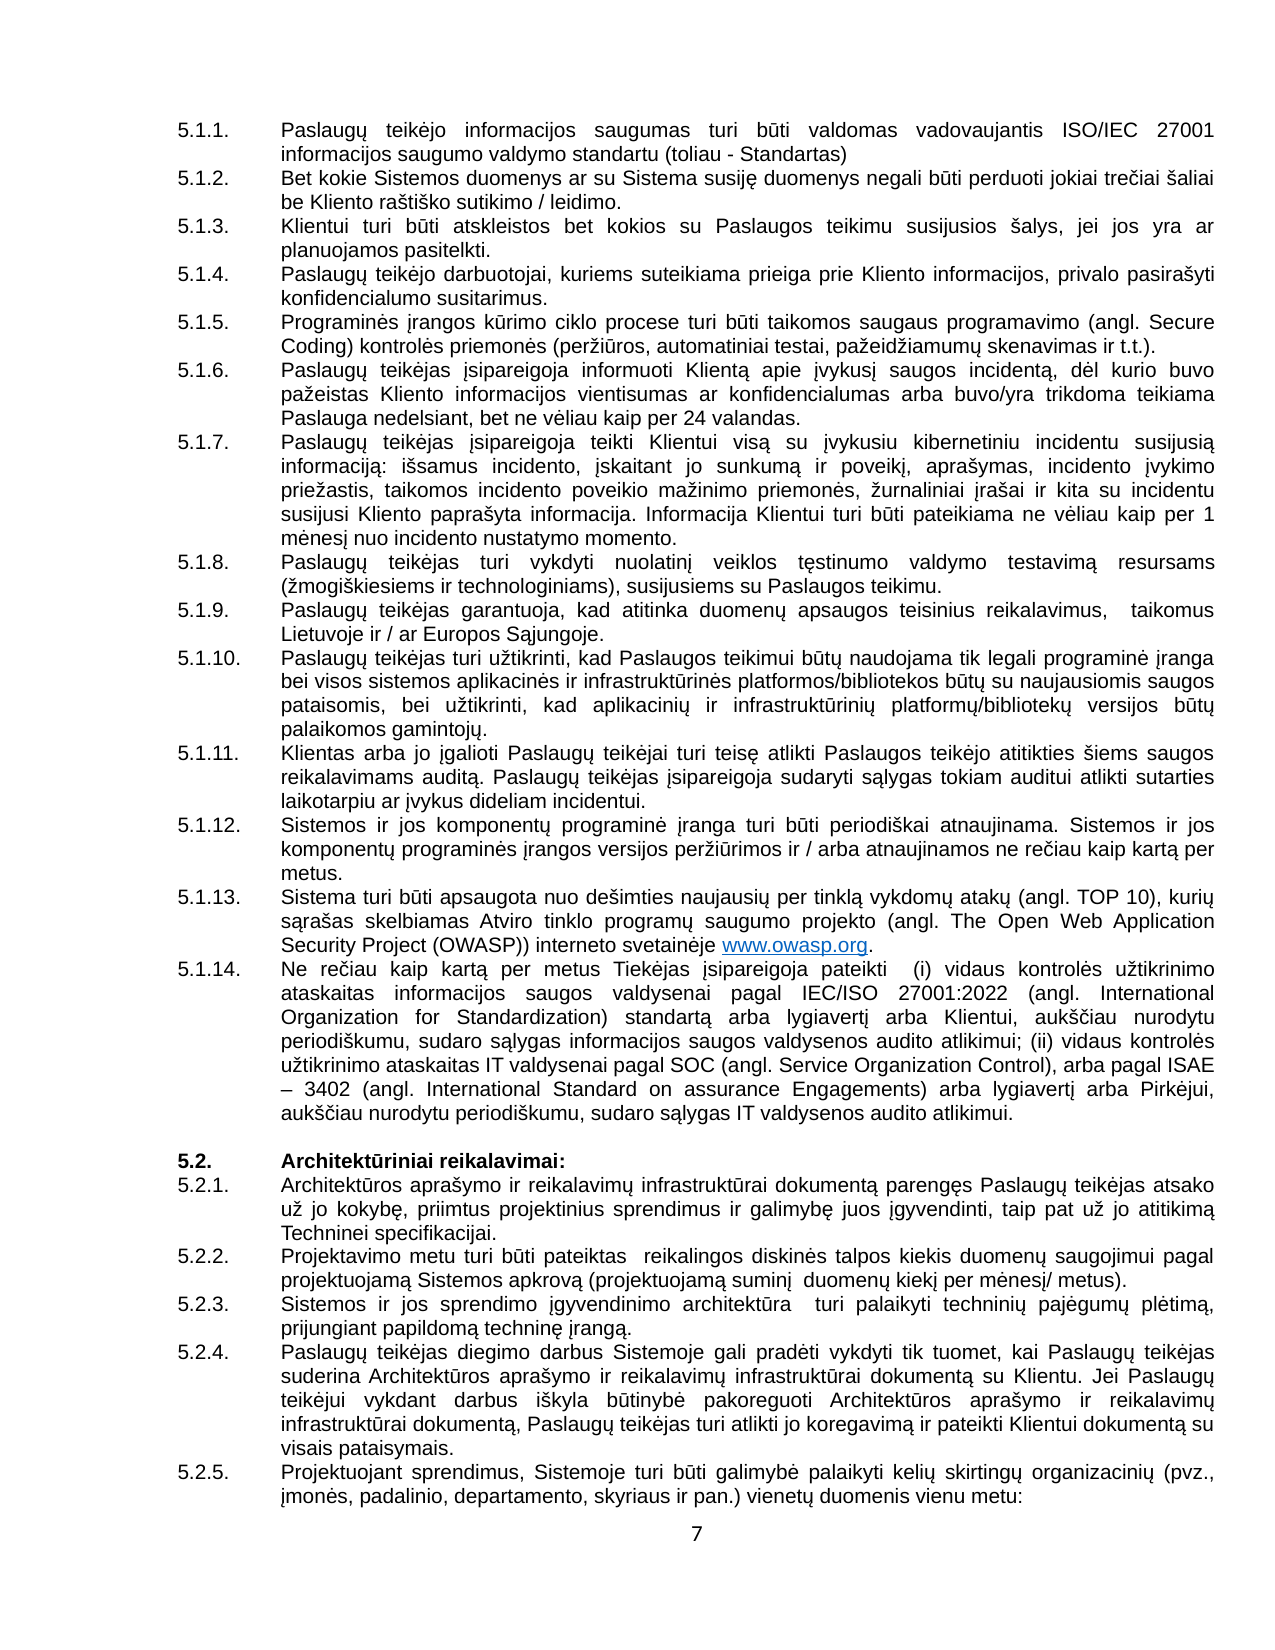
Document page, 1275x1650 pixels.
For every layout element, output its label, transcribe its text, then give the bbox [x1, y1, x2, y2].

list Sistemos ir jos sprendimo įgyvendinimo architektūra turi palaikyti techninių pajėgumų plėtimą, prijungiant papildomą techninę įrangą. [177, 1292, 1216, 1340]
list Paslaugų teikėjas diegimo darbus Sistemoje gali pradėti vykdyti tik tuomet, kai Paslaugų teikėjas suderina Architektūros aprašymo ir reikalavimų infrastruktūrai dokumentą su Klientu. Jei Paslaugų teikėjui vykdant darbus iškyla būtinybė pakoreguoti Architektūros aprašymo ir reikalavimų infrastruktūrai dokumentą, Paslaugų teikėjas turi atlikti jo koregavimą ir pateikti Klientui dokumentą su visais pataisymais. [177, 1340, 1216, 1460]
list Bet kokie Sistemos duomenys ar su Sistema susiję duomenys negali būti perduoti jokiai trečiai šaliai be Kliento raštiško sutikimo / leidimo. [177, 166, 1216, 214]
list Klientas arba jo įgalioti Paslaugų teikėjai turi teisę atlikti Paslaugos teikėjo atitikties šiems saugos reikalavimams auditą. Paslaugų teikėjas įsipareigoja sudaryti sąlygas tokiam auditui atlikti sutarties laikotarpiu ar įvykus dideliam incidentui. [177, 741, 1216, 813]
list Sistemos ir jos komponentų programinė įranga turi būti periodiškai atnaujinama. Sistemos ir jos komponentų programinės įrangos versijos peržiūrimos ir / arba atnaujinamos ne rečiau kaip kartą per metus. [177, 813, 1216, 885]
list Projektavimo metu turi būti pateiktas reikalingos diskinės talpos kiekis duomenų saugojimui pagal projektuojamą Sistemos apkrovą (projektuojamą suminį duomenų kiekį per mėnesį/ metus). [177, 1244, 1216, 1292]
list Paslaugų teikėjo darbuotojai, kuriems suteikiama prieiga prie Kliento informacijos, privalo pasirašyti konfidencialumo susitarimus. [177, 262, 1216, 310]
list Paslaugų teikėjo informacijos saugumas turi būti valdomas vadovaujantis ISO/IEC 27001 informacijos saugumo valdymo standartu (toliau - Standartas) [177, 118, 1216, 166]
list Programinės įrangos kūrimo ciklo procese turi būti taikomos saugaus programavimo (angl. Secure Coding) kontrolės priemonės (peržiūros, automatiniai testai, pažeidžiamumų skenavimas ir t.t.). [177, 310, 1216, 358]
list Paslaugų teikėjas turi vykdyti nuolatinį veiklos tęstinumo valdymo testavimą resursams (žmogiškiesiems ir technologiniams), susijusiems su Paslaugos teikimu. [177, 549, 1216, 597]
list Paslaugų teikėjas įsipareigoja informuoti Klientą apie įvykusį saugos incidentą, dėl kurio buvo pažeistas Kliento informacijos vientisumas ar konfidencialumas arba buvo/yra trikdoma teikiama Paslauga nedelsiant, bet ne vėliau kaip per 24 valandas. [177, 358, 1216, 430]
list Klientui turi būti atskleistos bet kokios su Paslaugos teikimu susijusios šalys, jei jos yra ar planuojamos pasitelkti. [177, 214, 1216, 262]
list Architektūriniai reikalavimai: [177, 1148, 1216, 1172]
list Sistema turi būti apsaugota nuo dešimties naujausių per tinklą vykdomų atakų (angl. TOP 10), kurių sąrašas skelbiamas Atviro tinklo programų saugumo projekto (angl. The Open Web Application Security Project (OWASP)) interneto svetainėje www.owasp.org. [177, 885, 1216, 957]
list Architektūros aprašymo ir reikalavimų infrastruktūrai dokumentą parengęs Paslaugų teikėjas atsako už jo kokybę, priimtus projektinius sprendimus ir galimybę juos įgyvendinti, taip pat už jo atitikimą Techninei specifikacijai. [177, 1172, 1216, 1244]
list Projektuojant sprendimus, Sistemoje turi būti galimybė palaikyti kelių skirtingų organizacinių (pvz., įmonės, padalinio, departamento, skyriaus ir pan.) vienetų duomenis vienu metu: [177, 1460, 1216, 1508]
list Paslaugų teikėjas garantuoja, kad atitinka duomenų apsaugos teisinius reikalavimus, taikomus Lietuvoje ir / ar Europos Sąjungoje. [177, 597, 1216, 645]
list Paslaugų teikėjas įsipareigoja teikti Klientui visą su įvykusiu kibernetiniu incidentu susijusią informaciją: išsamus incidento, įskaitant jo sunkumą ir poveikį, aprašymas, incidento įvykimo priežastis, taikomos incidento poveikio mažinimo priemonės, žurnaliniai įrašai ir kita su incidentu susijusi Kliento paprašyta informacija. Informacija Klientui turi būti pateikiama ne vėliau kaip per 1 mėnesį nuo incidento nustatymo momento. [177, 430, 1216, 549]
list Ne rečiau kaip kartą per metus Tiekėjas įsipareigoja pateikti (i) vidaus kontrolės užtikrinimo ataskaitas informacijos saugos valdysenai pagal IEC/ISO 27001:2022 (angl. International Organization for Standardization) standartą arba lygiavertį arba Klientui, aukščiau nurodytu periodiškumu, sudaro sąlygas informacijos saugos valdysenos audito atlikimui; (ii) vidaus kontrolės užtikrinimo ataskaitas IT valdysenai pagal SOC (angl. Service Organization Control), arba pagal ISAE – 3402 (angl. International Standard on assurance Engagements) arba lygiavertį arba Pirkėjui, aukščiau nurodytu periodiškumu, sudaro sąlygas IT valdysenos audito atlikimui. [177, 957, 1216, 1124]
list Paslaugų teikėjas turi užtikrinti, kad Paslaugos teikimui būtų naudojama tik legali programinė įranga bei visos sistemos aplikacinės ir infrastruktūrinės platformos/bibliotekos būtų su naujausiomis saugos pataisomis, bei užtikrinti, kad aplikacinių ir infrastruktūrinių platformų/bibliotekų versijos būtų palaikomos gamintojų. [177, 645, 1216, 741]
